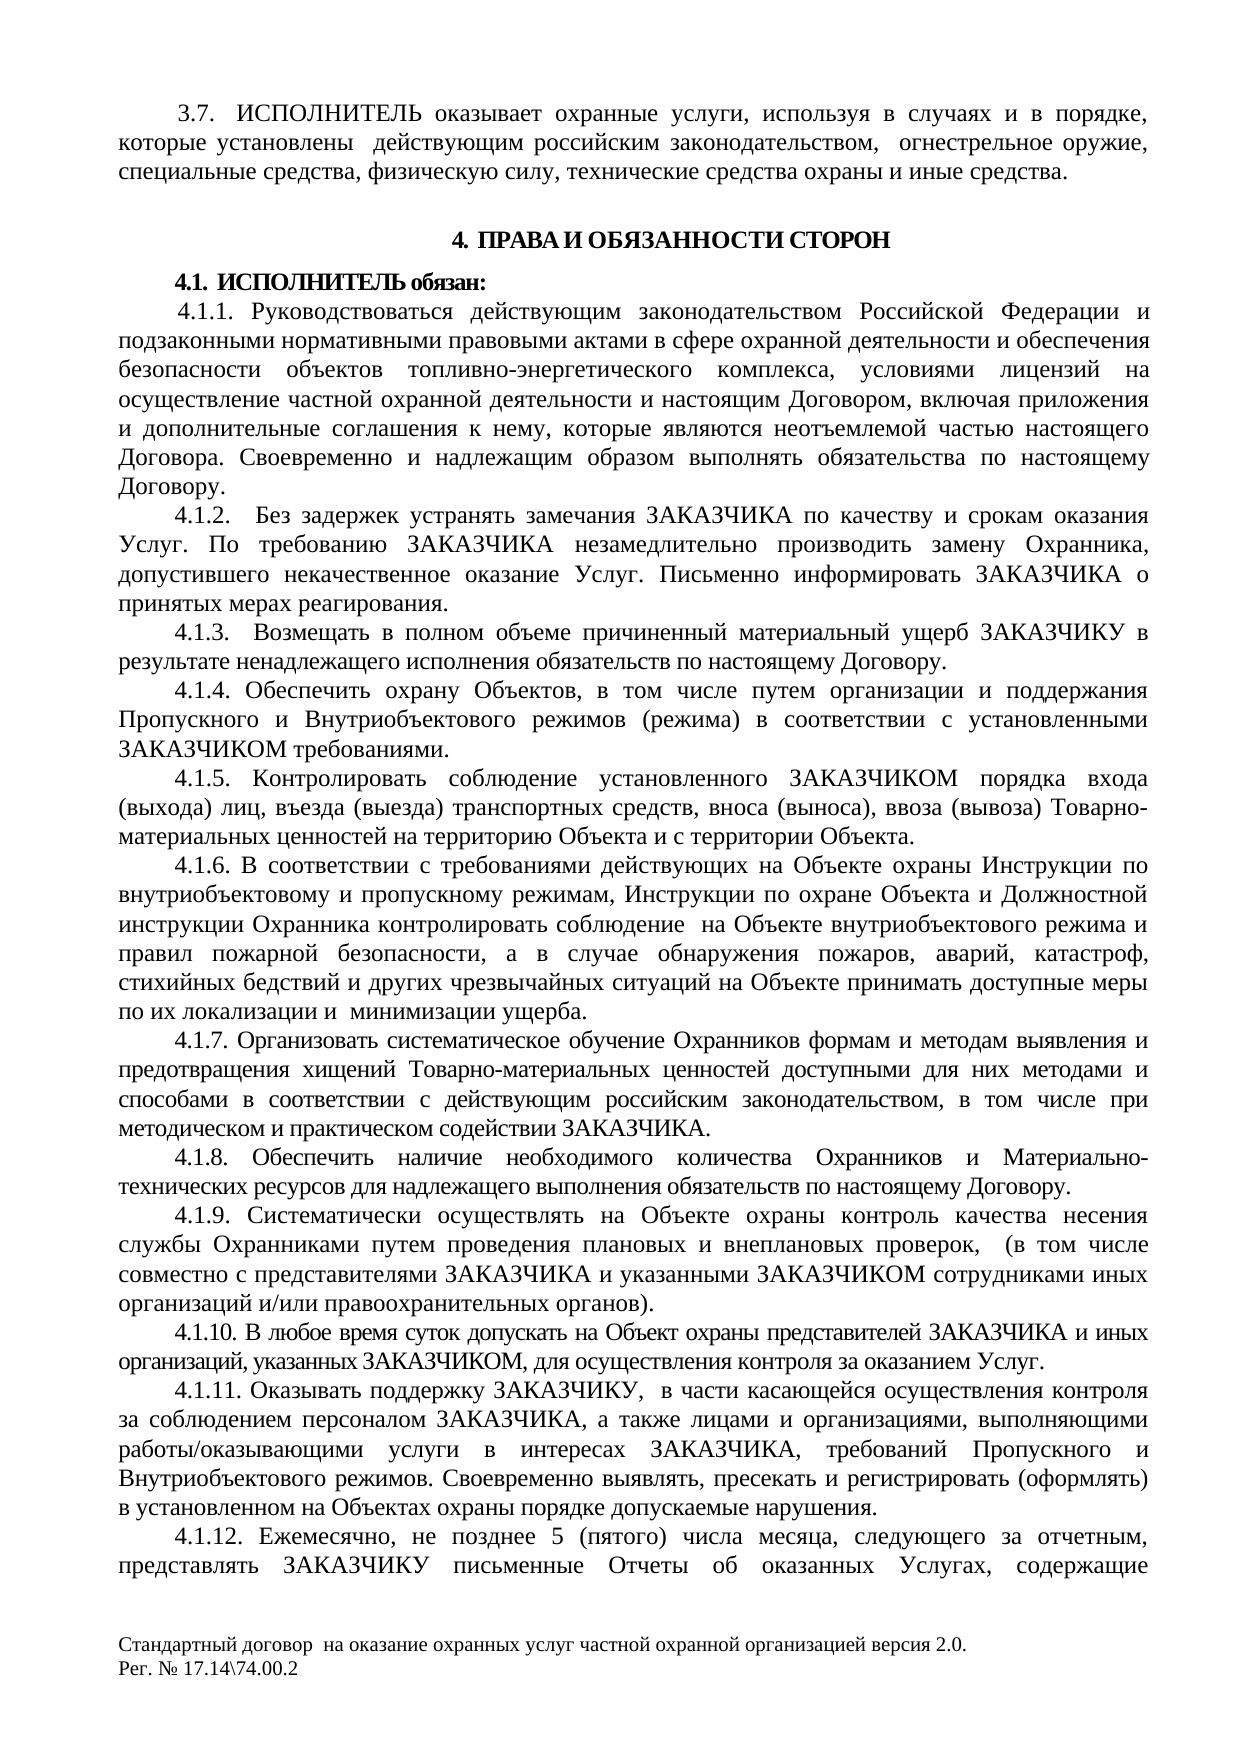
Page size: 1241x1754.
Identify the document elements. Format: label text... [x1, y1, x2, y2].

list ИСПОЛНИТЕЛЬ оказывает охранные услуги, используя в случаях и в порядке, которые установлены действующим российским законодательством, огнестрельное оружие, специальные средства, физическую силу, технические средства охраны и иные средства. [118, 98, 1149, 185]
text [118, 1521, 1149, 1579]
text 4.1.7. Организовать систематическое обучение Охранников формам и методам выявления и предотвращения хищений Товарно-материальных ценностей доступными для них методами и способами в соответствии с действующим российским законодательством, в том числе при методическом и практическом содействии ЗАКАЗЧИКА. [118, 1025, 1149, 1142]
text 4.1.3. Возмещать в полном объеме причиненный материальный ущерб ЗАКАЗЧИКУ в результате ненадлежащего исполнения обязательств по настоящему Договору. [118, 617, 1149, 675]
text 4. ПРАВА И ОБЯЗАННОСТИ СТОРОН [118, 225, 1150, 254]
text 4.1.11. Оказывать поддержку ЗАКАЗЧИКУ, в части касающейся осуществления контроля за соблюдением персоналом ЗАКАЗЧИКА, а также лицами и организациями, выполняющими работы/оказывающими услуги в интересах ЗАКАЗЧИКА, требований Пропускного и Внутриобъектового режимов. Своевременно выявлять, пресекать и регистрировать (оформлять) в установленном на Объектах охраны порядке допускаемые нарушения. [118, 1375, 1149, 1521]
text 4.1.9. Систематически осуществлять на Объекте охраны контроль качества несения службы Охранниками путем проведения плановых и внеплановых проверок, (в том числе совместно с представителями ЗАКАЗЧИКА и указанными ЗАКАЗЧИКОМ сотрудниками иных организаций и/или правоохранительных органов). [118, 1200, 1149, 1317]
text 4.1.8. Обеспечить наличие необходимого количества Охранников и Материально-технических ресурсов для надлежащего выполнения обязательств по настоящему Договору. [118, 1142, 1149, 1200]
list Без задержек устранять замечания ЗАКАЗЧИКА по качеству и срокам оказания Услуг. По требованию ЗАКАЗЧИКА незамедлительно производить замену Охранника, допустившего некачественное оказание Услуг. Письменно информировать ЗАКАЗЧИКА о принятых мерах реагирования. [118, 500, 1149, 617]
text 4.1.10. В любое время суток допускать на Объект охраны представителей ЗАКАЗЧИКА и иных организаций, указанных ЗАКАЗЧИКОМ, для осуществления контроля за оказанием Услуг. [118, 1317, 1149, 1375]
list Руководствоваться действующим законодательством Российской Федерации и подзаконными нормативными правовыми актами в сфере охранной деятельности и обеспечения безопасности объектов топливно-энергетического комплекса, условиями лицензий на осуществление частной охранной деятельности и настоящим Договором, включая приложения и дополнительные соглашения к нему, которые являются неотъемлемой частью настоящего Договора. Своевременно и надлежащим образом выполнять обязательства по настоящему Договору. [118, 296, 1151, 500]
text 4.1. ИСПОЛНИТЕЛЬ обязан: [118, 267, 1152, 296]
text 4.1.6. В соответствии с требованиями действующих на Объекте охраны Инструкции по внутриобъектовому и пропускному режимам, Инструкции по охране Объекта и Должностной инструкции Охранника контролировать соблюдение на Объекте внутриобъектового режима и правил пожарной безопасности, а в случае обнаружения пожаров, аварий, катастроф, стихийных бедствий и других чрезвычайных ситуаций на Объекте принимать доступные меры по их локализации и минимизации ущерба. [118, 850, 1149, 1025]
text 4.1.5. Контролировать соблюдение установленного ЗАКАЗЧИКОМ порядка входа (выхода) лиц, въезда (выезда) транспортных средств, вноса (выноса), ввоза (вывоза) Товарно-материальных ценностей на территорию Объекта и с территории Объекта. [118, 763, 1149, 850]
text 4.1.4. Обеспечить охрану Объектов, в том числе путем организации и поддержания Пропускного и Внутриобъектового режимов (режима) в соответствии с установленными ЗАКАЗЧИКОМ требованиями. [118, 675, 1149, 763]
